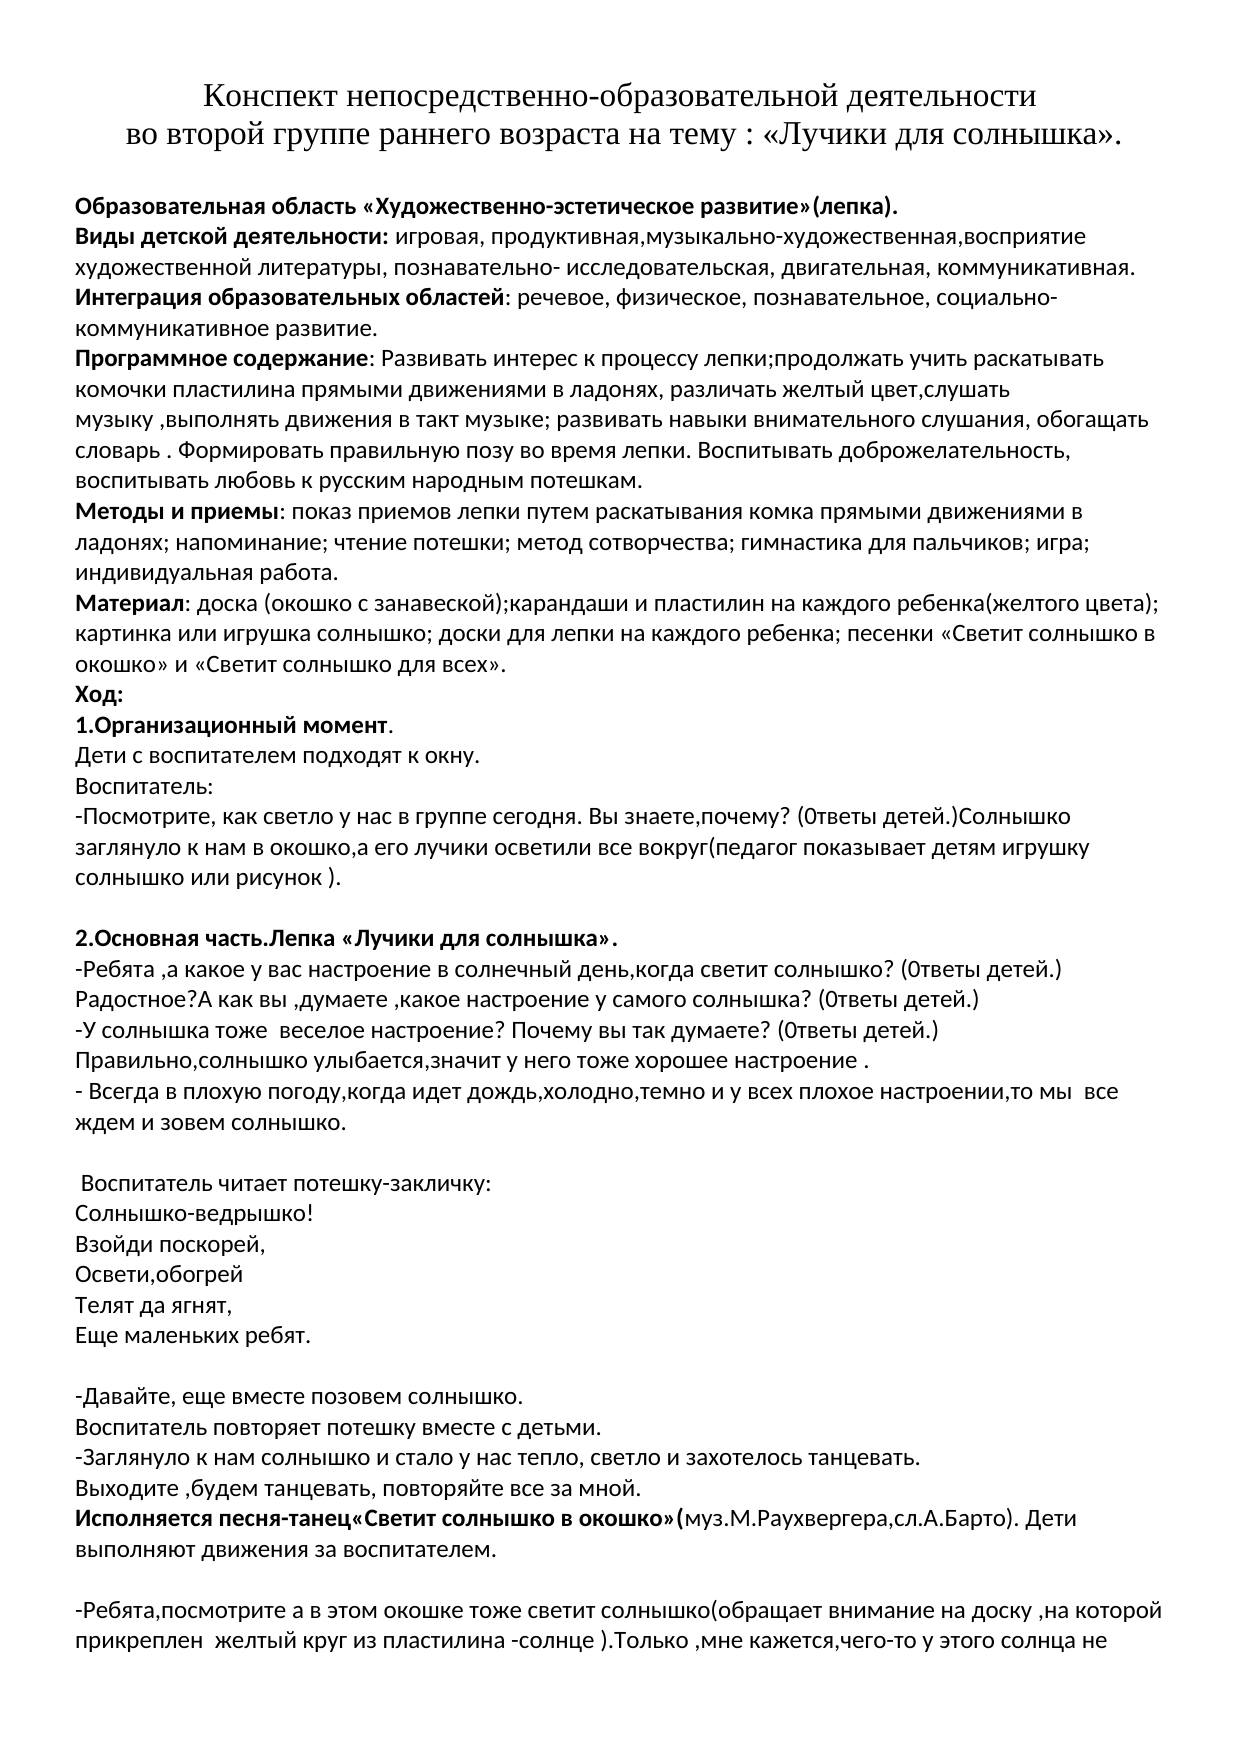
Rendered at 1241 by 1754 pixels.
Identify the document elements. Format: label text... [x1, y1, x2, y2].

text -Ребята ,а какое у вас настроение в солнечный день,когда светит солнышко? (0тветы детей.) Радостное?А как вы ,думаете ,какое настроение у самого солнышка? (0тветы детей.) [75, 953, 1165, 1014]
text Ход: [75, 678, 1165, 709]
text -Давайте, еще вместе позовем солнышко. [75, 1380, 1165, 1411]
text Выходите ,будем танцевать, повторяйте все за мной. [75, 1472, 1165, 1502]
text Методы и приемы: показ приемов лепки путем раскатывания комка прямыми движениями в ладонях; напоминание; чтение потешки; метод сотворчества; гимнастика для пальчиков; игра; индивидуальная работа. [75, 495, 1165, 587]
text во второй группе раннего возраста на тему : «Лучики для солнышка». [75, 113, 1165, 152]
text Материал: доска (окошко с занавеской);карандаши и пластилин на каждого ребенка(желтого цвета); картинка или игрушка солнышко; доски для лепки на каждого ребенка; песенки «Светит солнышко в окошко» и «Светит солнышко для всех». [75, 587, 1165, 678]
text Образовательная область «Художественно-эстетическое развитие»(лепка). [75, 190, 1165, 221]
text -У солнышка тоже веселое настроение? Почему вы так думаете? (0тветы детей.) Правильно,солнышко улыбается,значит у него тоже хорошее настроение . [75, 1014, 1165, 1075]
text Взойди поскорей, [75, 1228, 1165, 1258]
text Воспитатель читает потешку-закличку: [75, 1167, 1165, 1197]
text - Всегда в плохую погоду,когда идет дождь,холодно,темно и у всех плохое настроении,то мы все ждем и зовем солнышко. [75, 1075, 1165, 1136]
text Еще маленьких ребят. [75, 1319, 1165, 1350]
text Виды детской деятельности: игровая, продуктивная,музыкально-художественная,восприятие художественной литературы, познавательно- исследовательская, двигательная, коммуникативная. [75, 221, 1165, 282]
text -Посмотрите, как светло у нас в группе сегодня. Вы знаете,почему? (0тветы детей.)Солнышко заглянуло к нам в окошко,а его лучики осветили все вокруг(педагог показывает детям игрушку солнышко или рисунок ). [75, 800, 1165, 892]
text 1.Организационный момент. [75, 709, 1165, 739]
text Исполняется песня-танец«Светит солнышко в окошко»(муз.М.Раухвергера,сл.А.Барто). Дети выполняют движения за воспитателем. [75, 1502, 1165, 1563]
text Программное содержание: Развивать интерес к процессу лепки;продолжать учить раскатывать комочки пластилина прямыми движениями в ладонях, различать желтый цвет,слушать музыку ,выполнять движения в такт музыке; развивать навыки внимательного слушания, обогащать словарь . Формировать правильную позу во время лепки. Воспитывать доброжелательность, воспитывать любовь к русским народным потешкам. [75, 343, 1165, 495]
text Воспитатель повторяет потешку вместе с детьми. [75, 1411, 1165, 1441]
text Освети,обогрей [75, 1258, 1165, 1289]
text 2.Основная часть.Лепка «Лучики для солнышка». [75, 922, 1165, 953]
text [75, 1594, 1165, 1655]
text Телят да ягнят, [75, 1289, 1165, 1319]
text Солнышко-ведрышко! [75, 1197, 1165, 1228]
text -Заглянуло к нам солнышко и стало у нас тепло, светло и захотелось танцевать. [75, 1441, 1165, 1472]
text Конспект непосредственно-образовательной деятельности [75, 75, 1165, 113]
text Дети с воспитателем подходят к окну. [75, 739, 1165, 770]
text Воспитатель: [75, 770, 1165, 800]
text Интеграция образовательных областей: речевое, физическое, познавательное, социально-коммуникативное развитие. [75, 282, 1165, 343]
